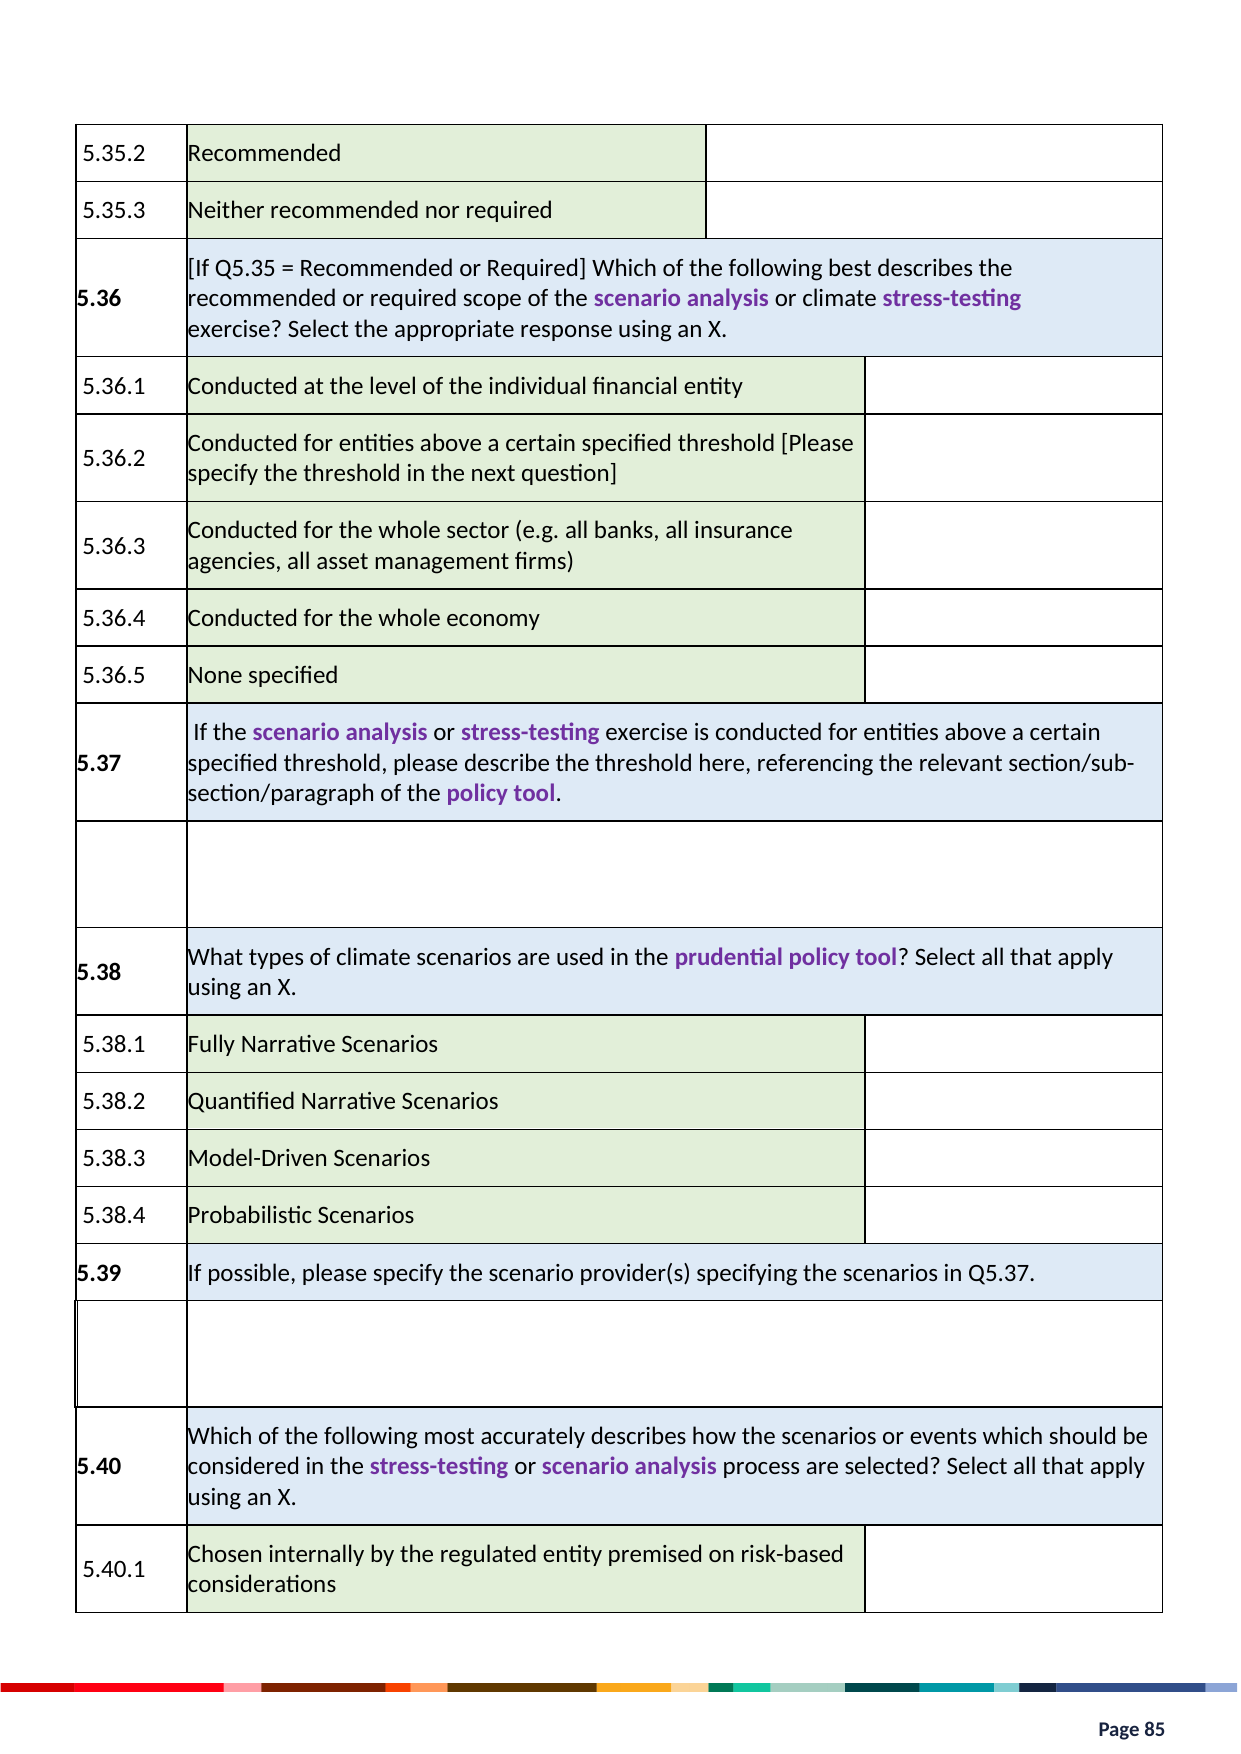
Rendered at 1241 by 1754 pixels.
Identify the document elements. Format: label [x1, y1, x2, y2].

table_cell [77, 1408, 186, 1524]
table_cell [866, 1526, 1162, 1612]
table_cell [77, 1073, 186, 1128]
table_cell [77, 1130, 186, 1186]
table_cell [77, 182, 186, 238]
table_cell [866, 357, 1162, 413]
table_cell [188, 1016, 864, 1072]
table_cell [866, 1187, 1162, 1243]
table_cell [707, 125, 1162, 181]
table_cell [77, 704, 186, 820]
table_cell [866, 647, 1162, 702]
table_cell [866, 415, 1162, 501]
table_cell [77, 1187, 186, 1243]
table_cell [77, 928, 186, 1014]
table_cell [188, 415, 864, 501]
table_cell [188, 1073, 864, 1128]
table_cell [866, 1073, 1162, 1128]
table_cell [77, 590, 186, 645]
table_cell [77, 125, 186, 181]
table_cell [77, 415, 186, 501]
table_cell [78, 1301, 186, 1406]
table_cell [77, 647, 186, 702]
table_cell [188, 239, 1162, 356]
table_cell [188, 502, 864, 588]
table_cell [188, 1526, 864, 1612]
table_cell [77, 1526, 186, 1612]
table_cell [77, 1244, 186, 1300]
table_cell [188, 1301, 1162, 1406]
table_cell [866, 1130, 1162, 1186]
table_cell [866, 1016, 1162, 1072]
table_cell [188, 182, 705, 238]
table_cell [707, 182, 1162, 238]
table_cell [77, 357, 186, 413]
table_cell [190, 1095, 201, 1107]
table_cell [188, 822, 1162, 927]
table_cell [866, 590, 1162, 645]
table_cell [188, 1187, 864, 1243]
picture [0, 1683, 1236, 1692]
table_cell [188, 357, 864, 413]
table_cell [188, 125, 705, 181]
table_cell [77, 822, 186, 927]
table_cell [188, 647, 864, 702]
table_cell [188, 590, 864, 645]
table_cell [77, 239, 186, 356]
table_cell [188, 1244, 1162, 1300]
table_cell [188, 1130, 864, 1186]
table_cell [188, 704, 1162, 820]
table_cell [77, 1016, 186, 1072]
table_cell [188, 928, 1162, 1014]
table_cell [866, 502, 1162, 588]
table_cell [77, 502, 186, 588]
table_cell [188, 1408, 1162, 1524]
